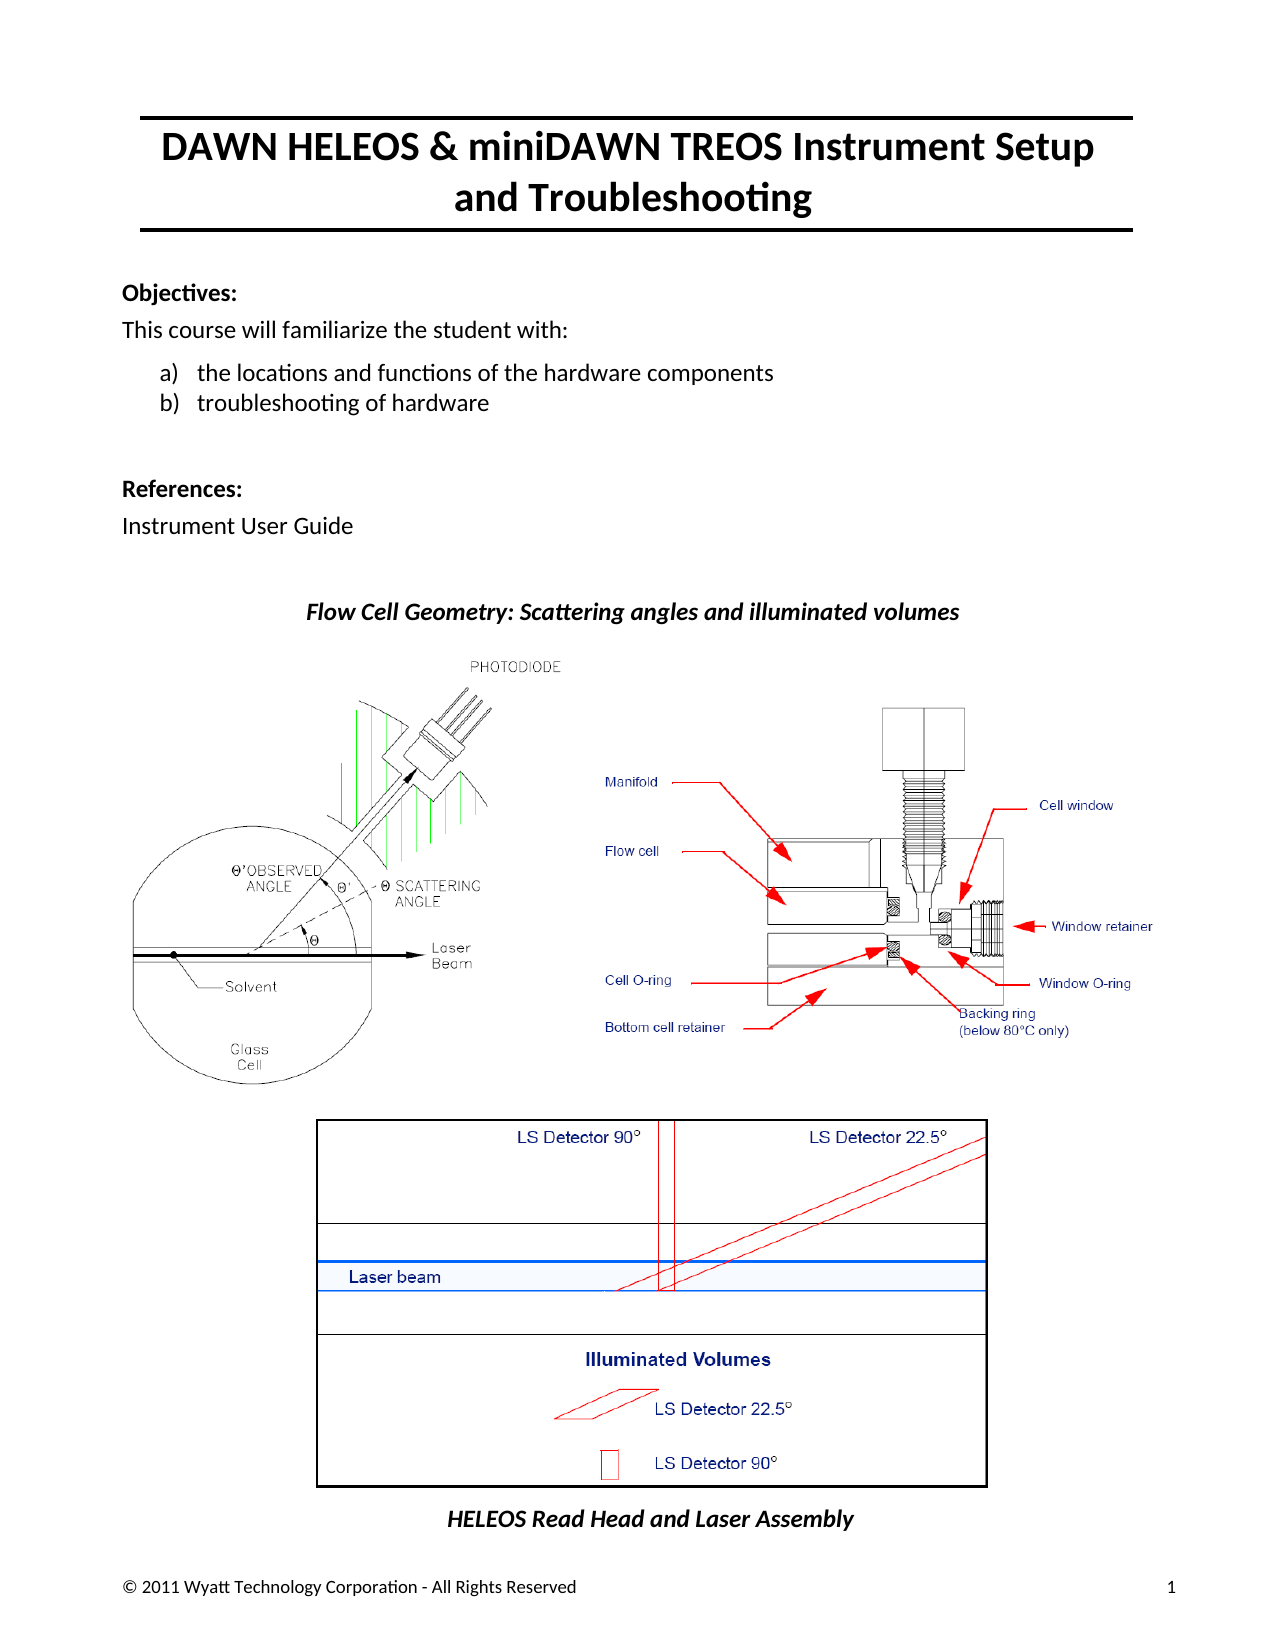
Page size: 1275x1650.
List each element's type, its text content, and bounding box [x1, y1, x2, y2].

table_cell [111, 1116, 1191, 1503]
text This course will familiarize the student with: [122, 314, 1144, 344]
text Flow Cell Geometry: Scattering angles and illuminated volumes [122, 596, 1144, 627]
text Instrument User Guide [122, 510, 1144, 541]
picture [311, 1115, 991, 1491]
picture [124, 655, 568, 1088]
list b) troubleshooting of hardware [159, 387, 1144, 418]
table_header [111, 639, 581, 1116]
table_header [581, 639, 1191, 1116]
subtitle References: [122, 473, 1144, 504]
title DAWN HELEOS & miniDAWN TREOS Instrument Setup and Troubleshooting [122, 120, 1144, 222]
subtitle Objectives: [122, 277, 1144, 308]
picture [592, 700, 1160, 1043]
list a) the locations and functions of the hardware components [159, 357, 1144, 387]
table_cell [111, 1503, 1191, 1533]
